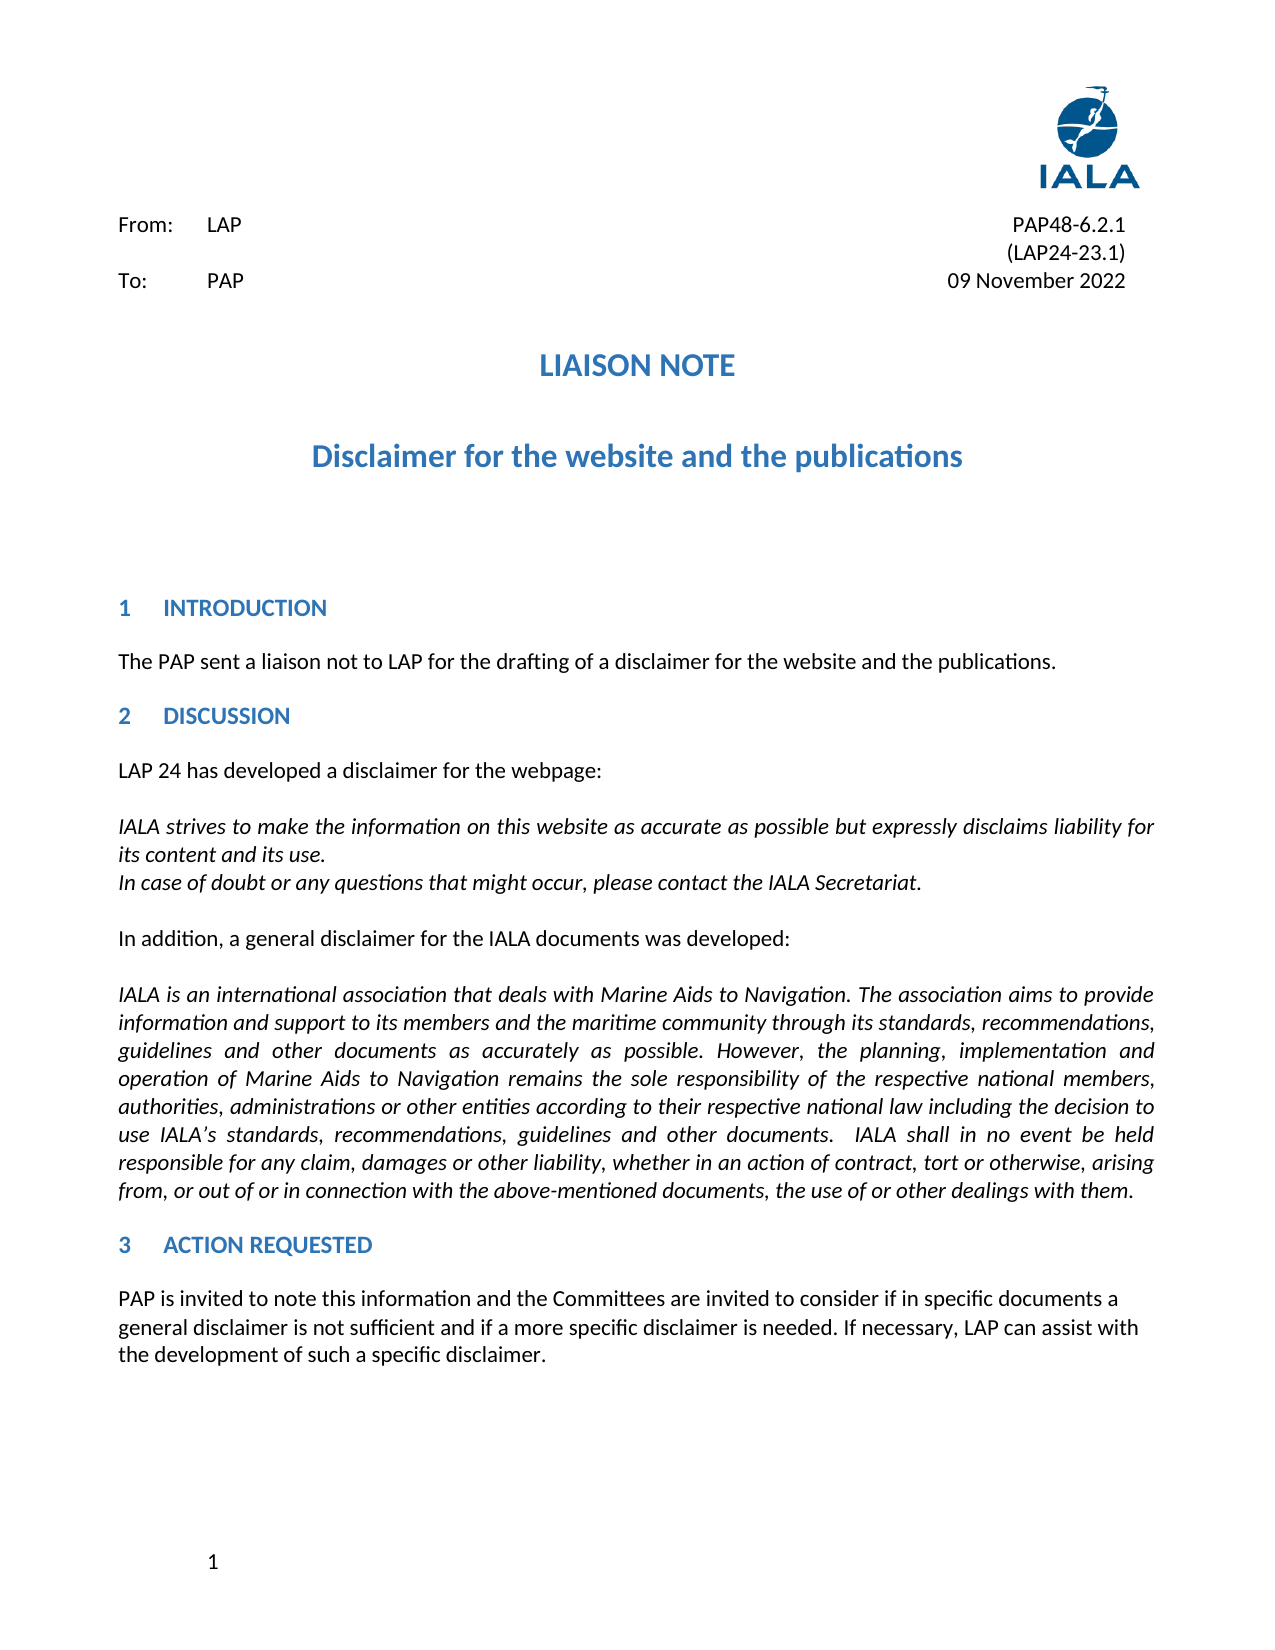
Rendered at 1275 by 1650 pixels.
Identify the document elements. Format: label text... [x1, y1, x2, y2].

subtitle DISCUSSION [118, 700, 1157, 731]
table_header From: LAP [107, 210, 568, 266]
text In addition, a general disclaimer for the IALA documents was developed: [118, 924, 1157, 952]
subtitle ACTION REQUESTED [118, 1229, 1157, 1259]
table_header PAP48-6.2.1 (LAP24-23.1) [568, 210, 1137, 266]
text IALA is an international association that deals with Marine Aids to Navigation. The association aims to provide information and support to its members and the maritime community through its standards, recommendations, guidelines and other documents as accurately as possible. However, the planning, implementation and operation of Marine Aids to Navigation remains the sole responsibility of the respective national members, authorities, administrations or other entities according to their respective national law including the decision to use IALA’s standards, recommendations, guidelines and other documents. IALA shall in no event be held responsible for any claim, damages or other liability, whether in an action of contract, tort or otherwise, arising from, or out of or in connection with the above-mentioned documents, the use of or other dealings with them. [118, 980, 1157, 1204]
title LIAISON NOTE [118, 344, 1157, 385]
text PAP is invited to note this information and the Committees are invited to consider if in specific documents a general disclaimer is not sufficient and if a more specific disclaimer is needed. If necessary, LAP can assist with the development of such a specific disclaimer. [118, 1284, 1157, 1369]
table_cell 09 November 2022 [568, 266, 1137, 294]
table_cell To: PAP [107, 266, 568, 294]
title Disclaimer for the website and the publications [118, 435, 1157, 476]
text In case of doubt or any questions that might occur, please contact the IALA Secretariat. [118, 868, 1157, 896]
text The PAP sent a liaison not to LAP for the drafting of a disclaimer for the website and the publications. [118, 647, 1157, 675]
subtitle INTRODUCTION [118, 592, 1157, 622]
text LAP 24 has developed a disclaimer for the webpage: [118, 756, 1157, 784]
picture [1017, 75, 1157, 211]
text IALA strives to make the information on this website as accurate as possible but expressly disclaims liability for its content and its use. [118, 812, 1157, 868]
